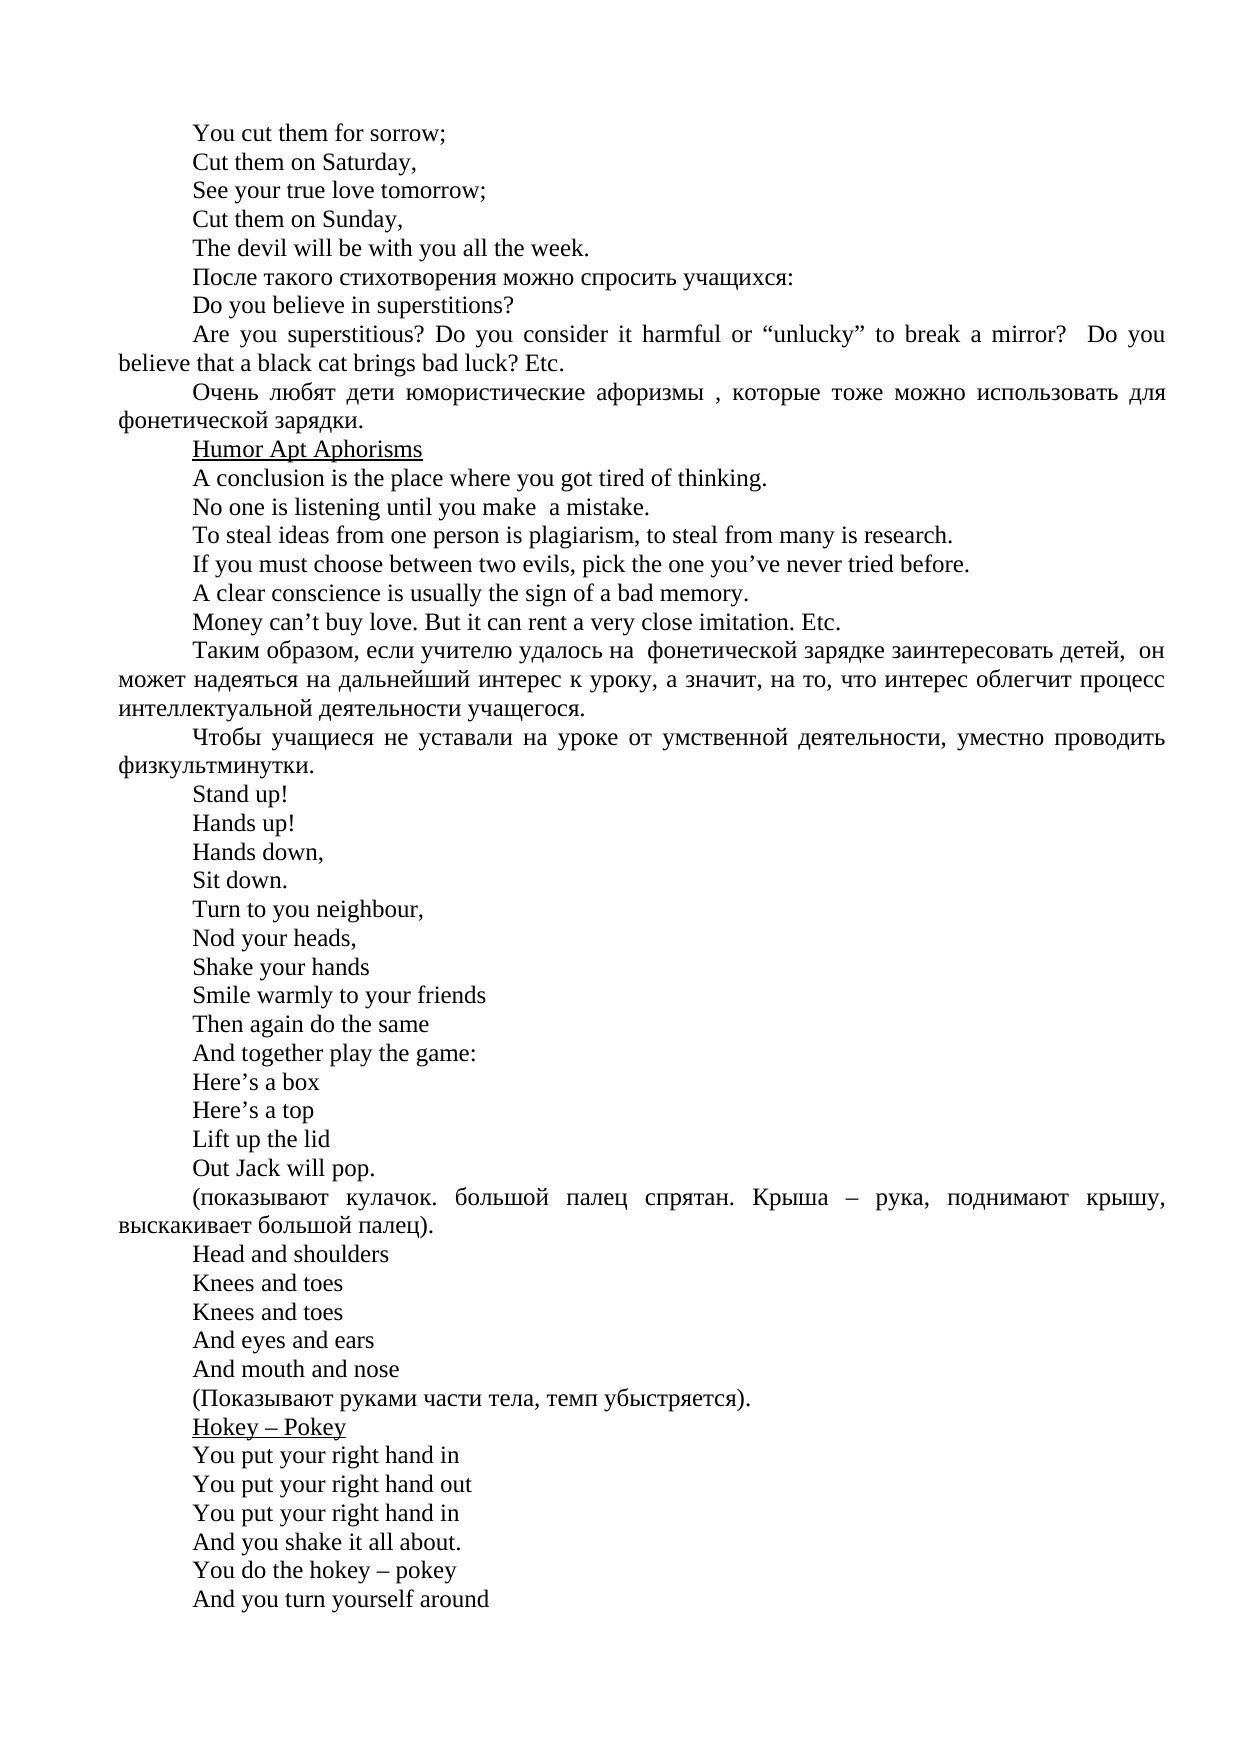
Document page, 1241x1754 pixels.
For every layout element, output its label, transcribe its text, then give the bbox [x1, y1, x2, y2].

text No one is listening until you make a mistake. [118, 492, 1167, 521]
text You do the hokey – pokey [118, 1556, 1167, 1584]
text Stand up! [118, 779, 1167, 808]
text Knees and toes [118, 1268, 1167, 1297]
text Smile warmly to your friends [118, 981, 1167, 1009]
text Do you believe in superstitions? [118, 291, 1167, 319]
text To steal ideas from one person is plagiarism, to steal from many is research. [118, 521, 1167, 549]
text Money can’t buy love. But it can rent a very close imitation. Etc. [118, 607, 1167, 636]
text Cut them on Saturday, [118, 147, 1167, 176]
text Here’s a top [118, 1096, 1167, 1124]
text You put your right hand out [118, 1469, 1167, 1498]
text Sit down. [118, 866, 1167, 894]
text See your true love tomorrow; [118, 176, 1167, 204]
text If you must choose between two evils, pick the one you’ve never tried before. [118, 549, 1167, 578]
text You cut them for sorrow; [118, 118, 1167, 147]
text (Показывают руками части тела, темп убыстряется). [118, 1383, 1167, 1412]
text Очень любят дети юмористические афоризмы , которые тоже можно использовать для фонетической зарядки. [118, 377, 1167, 434]
text Hands down, [118, 837, 1167, 866]
text Hokey – Pokey [118, 1412, 1167, 1441]
text Knees and toes [118, 1297, 1167, 1326]
text Out Jack will pop. [118, 1153, 1167, 1182]
text A conclusion is the place where you got tired of thinking. [118, 463, 1167, 492]
text The devil will be with you all the week. [118, 233, 1167, 262]
text Head and shoulders [118, 1239, 1167, 1268]
text Таким образом, если учителю удалось на фонетической зарядке заинтересовать детей, он может надеяться на дальнейший интерес к уроку, а значит, на то, что интерес облегчит процесс интеллектуальной деятельности учащегося. [118, 636, 1167, 722]
text Cut them on Sunday, [118, 204, 1167, 233]
text (показывают кулачок. большой палец спрятан. Крыша – рука, поднимают крышу, выскакивает большой палец). [118, 1182, 1167, 1239]
text Then again do the same [118, 1009, 1167, 1038]
text You put your right hand in [118, 1441, 1167, 1469]
text Are you superstitious? Do you consider it harmful or “unlucky” to break a mirror? Do you believe that a black cat brings bad luck? Etc. [118, 319, 1167, 377]
text Turn to you neighbour, [118, 894, 1167, 923]
text Hands up! [118, 808, 1167, 837]
text And you turn yourself around [118, 1584, 1167, 1613]
text Nod your heads, [118, 923, 1167, 952]
text Чтобы учащиеся не уставали на уроке от умственной деятельности, уместно проводить физкультминутки. [118, 722, 1167, 779]
text После такого стихотворения можно спросить учащихся: [118, 262, 1167, 291]
text And you shake it all about. [118, 1527, 1167, 1556]
text You put your right hand in [118, 1498, 1167, 1527]
text Lift up the lid [118, 1124, 1167, 1153]
text And together play the game: [118, 1038, 1167, 1067]
text And mouth and nose [118, 1354, 1167, 1383]
text Here’s a box [118, 1067, 1167, 1096]
text Humor Apt Aphorisms [118, 434, 1167, 463]
text And eyes and ears [118, 1326, 1167, 1354]
text A clear conscience is usually the sign of a bad memory. [118, 578, 1167, 607]
text Shake your hands [118, 952, 1167, 981]
